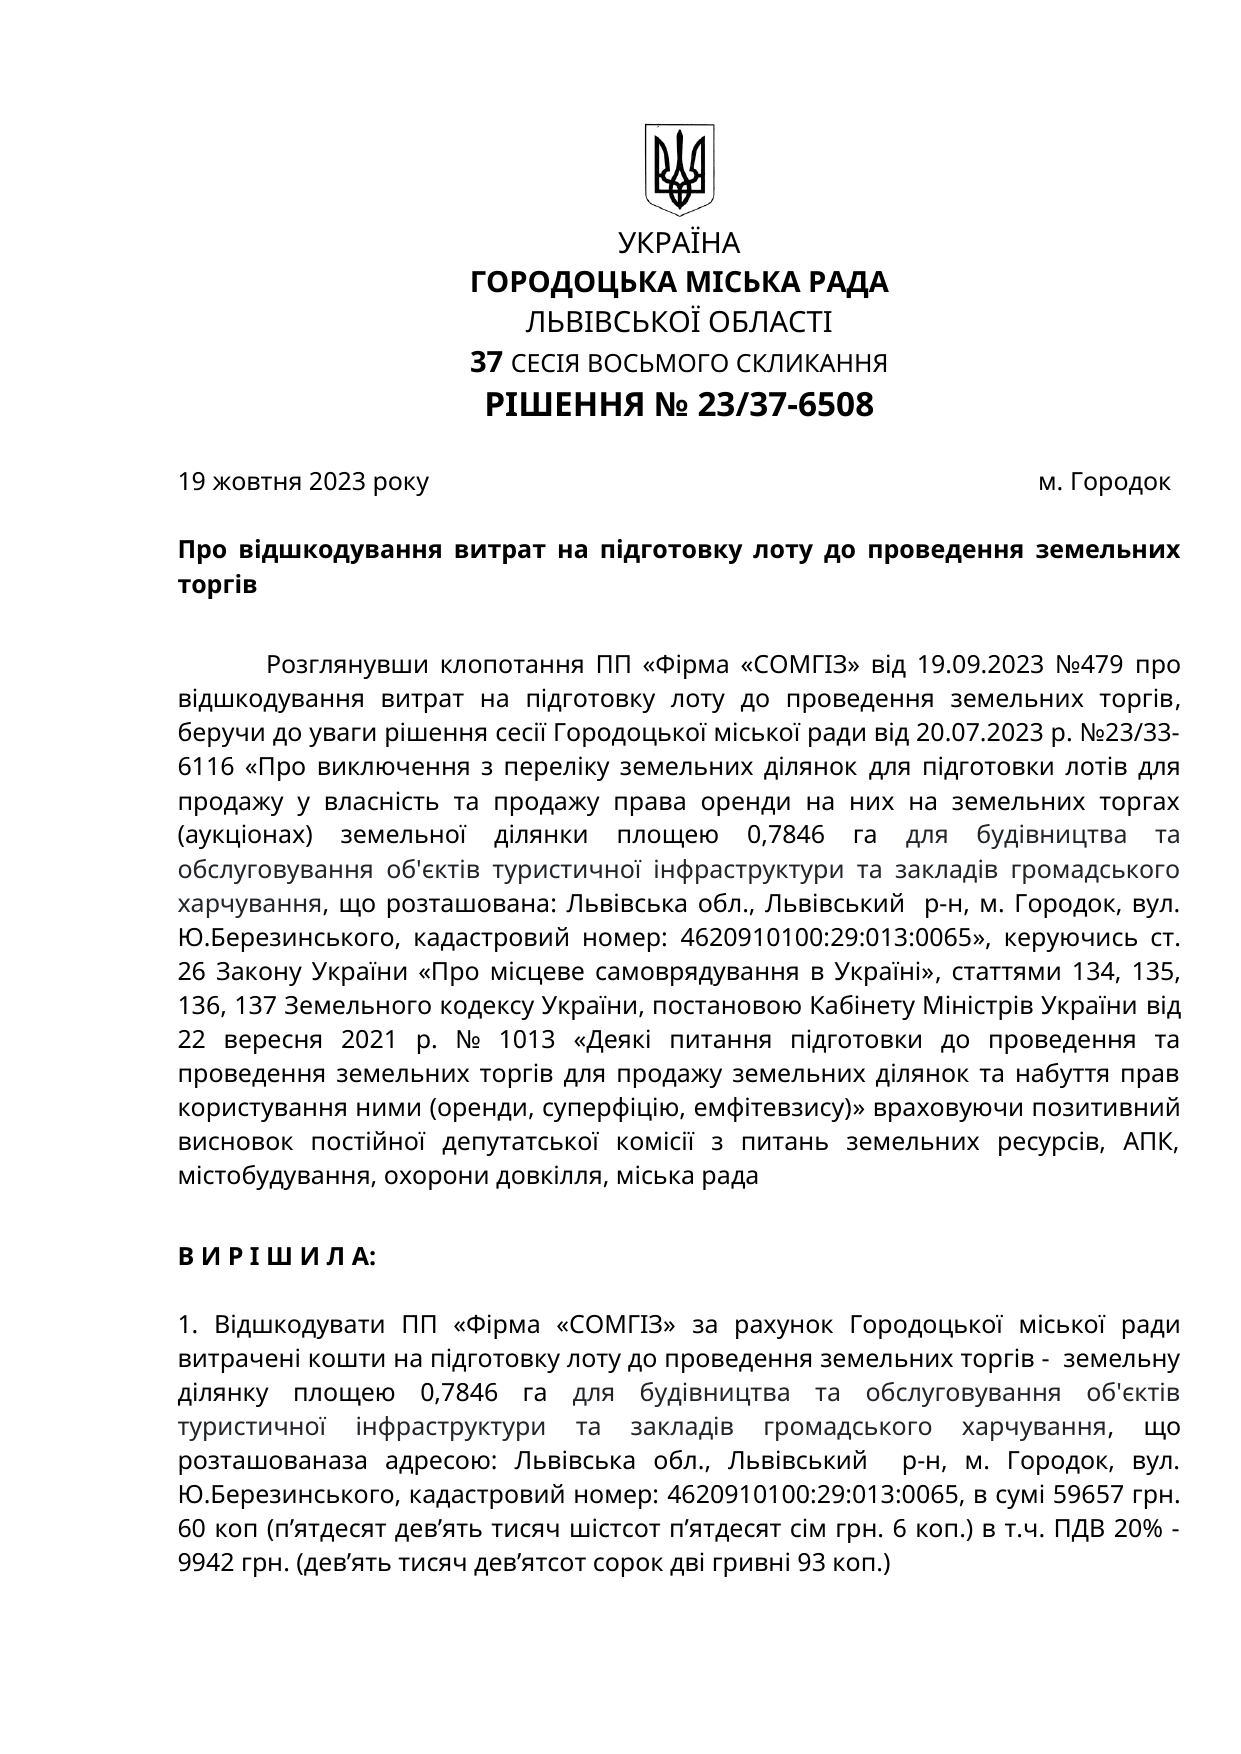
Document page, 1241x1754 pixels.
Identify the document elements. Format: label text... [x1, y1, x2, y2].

picture [632, 118, 726, 221]
text Про відшкодування витрат на підготовку лоту до проведення земельних торгів [177, 532, 1181, 600]
text ГОРОДОЦЬКА МІСЬКА РАДА [177, 262, 1181, 301]
list Розглянувши клопотання ПП «Фірма «СОМГІЗ» від 19.09.2023 №479 про відшкодування витрат на підготовку лоту до проведення земельних торгів, беручи до уваги рішення сесії Городоцької міської ради від 20.07.2023 р. №23/33-6116 «Про виключення з переліку земельних ділянок для підготовки лотів для продажу у власність та продажу права оренди на них на земельних торгах (аукціонах) земельної ділянки площею 0,7846 га для будівництва та обслуговування об'єктів туристичної інфраструктури та закладів громадського харчування, що розташована: Львівська обл., Львівський р-н, м. Городок, вул. Ю.Березинського, кадастровий номер: 4620910100:29:013:0065», керуючись ст. 26 Закону України «Про місцеве самоврядування в Україні», статтями 134, 135, 136, 137 Земельного кодексу України, постановою Кабінету Міністрів України від 22 вересня 2021 р. № 1013 «Деякі питання підготовки до проведення та проведення земельних торгів для продажу земельних ділянок та набуття прав користування ними (оренди, суперфіцію, емфітевзису)» враховуючи позитивний висновок постійної депутатської комісії з питань земельних ресурсів, АПК, містобудування, охорони довкілля, міська рада [177, 885, 1181, 1056]
text ЛЬВІВСЬКОЇ ОБЛАСТІ [177, 301, 1181, 341]
text УКРАЇНА [177, 222, 1181, 262]
text В И Р І Ш И Л А: [177, 1238, 1181, 1272]
text РІШЕННЯ № 23/37-6508 [177, 381, 1181, 426]
text 1. Відшкодувати ПП «Фірма «СОМГІЗ» за рахунок Городоцької міської ради витрачені кошти на підготовку лоту до проведення земельних торгів - земельну ділянку площею 0,7846 га для будівництва та обслуговування об'єктів туристичної інфраструктури та закладів громадського харчування, що розташованаза адресою: Львівська обл., Львівський р-н, м. Городок, вул. Ю.Березинського, кадастровий номер: 4620910100:29:013:0065, в сумі 59657 грн. 60 коп (п’ятдесят дев’ять тисяч шістсот п’ятдесят сім грн. 6 коп.) в т.ч. ПДВ 20% - 9942 грн. (дев’ять тисяч дев’ятсот сорок дві гривні 93 коп.) [177, 1307, 1181, 1409]
text 37 сесія восьмого скликання [177, 341, 1181, 381]
text 1. Відшкодувати ПП «Фірма «СОМГІЗ» за рахунок Городоцької міської ради витрачені кошти на підготовку лоту до проведення земельних торгів - земельну ділянку площею 0,7846 га для будівництва та обслуговування об'єктів туристичної інфраструктури та закладів громадського харчування, що розташованаза адресою: Львівська обл., Львівський р-н, м. Городок, вул. Ю.Березинського, кадастровий номер: 4620910100:29:013:0065, в сумі 59657 грн. 60 коп (п’ятдесят дев’ять тисяч шістсот п’ятдесят сім грн. 6 коп.) в т.ч. ПДВ 20% - 9942 грн. (дев’ять тисяч дев’ятсот сорок дві гривні 93 коп.) [177, 1409, 1181, 1579]
list Розглянувши клопотання ПП «Фірма «СОМГІЗ» від 19.09.2023 №479 про відшкодування витрат на підготовку лоту до проведення земельних торгів, беручи до уваги рішення сесії Городоцької міської ради від 20.07.2023 р. №23/33-6116 «Про виключення з переліку земельних ділянок для підготовки лотів для продажу у власність та продажу права оренди на них на земельних торгах (аукціонах) земельної ділянки площею 0,7846 га для будівництва та обслуговування об'єктів туристичної інфраструктури та закладів громадського харчування, що розташована: Львівська обл., Львівський р-н, м. Городок, вул. Ю.Березинського, кадастровий номер: 4620910100:29:013:0065», керуючись ст. 26 Закону України «Про місцеве самоврядування в Україні», статтями 134, 135, 136, 137 Земельного кодексу України, постановою Кабінету Міністрів України від 22 вересня 2021 р. № 1013 «Деякі питання підготовки до проведення та проведення земельних торгів для продажу земельних ділянок та набуття прав користування ними (оренди, суперфіцію, емфітевзису)» враховуючи позитивний висновок постійної депутатської комісії з питань земельних ресурсів, АПК, містобудування, охорони довкілля, міська рада [177, 647, 1181, 851]
text 19 жовтня 2023 року м. Городок [177, 464, 1181, 498]
list Розглянувши клопотання ПП «Фірма «СОМГІЗ» від 19.09.2023 №479 про відшкодування витрат на підготовку лоту до проведення земельних торгів, беручи до уваги рішення сесії Городоцької міської ради від 20.07.2023 р. №23/33-6116 «Про виключення з переліку земельних ділянок для підготовки лотів для продажу у власність та продажу права оренди на них на земельних торгах (аукціонах) земельної ділянки площею 0,7846 га для будівництва та обслуговування об'єктів туристичної інфраструктури та закладів громадського харчування, що розташована: Львівська обл., Львівський р-н, м. Городок, вул. Ю.Березинського, кадастровий номер: 4620910100:29:013:0065», керуючись ст. 26 Закону України «Про місцеве самоврядування в Україні», статтями 134, 135, 136, 137 Земельного кодексу України, постановою Кабінету Міністрів України від 22 вересня 2021 р. № 1013 «Деякі питання підготовки до проведення та проведення земельних торгів для продажу земельних ділянок та набуття прав користування ними (оренди, суперфіцію, емфітевзису)» враховуючи позитивний висновок постійної депутатської комісії з питань земельних ресурсів, АПК, містобудування, охорони довкілля, міська рада [177, 1090, 1181, 1192]
